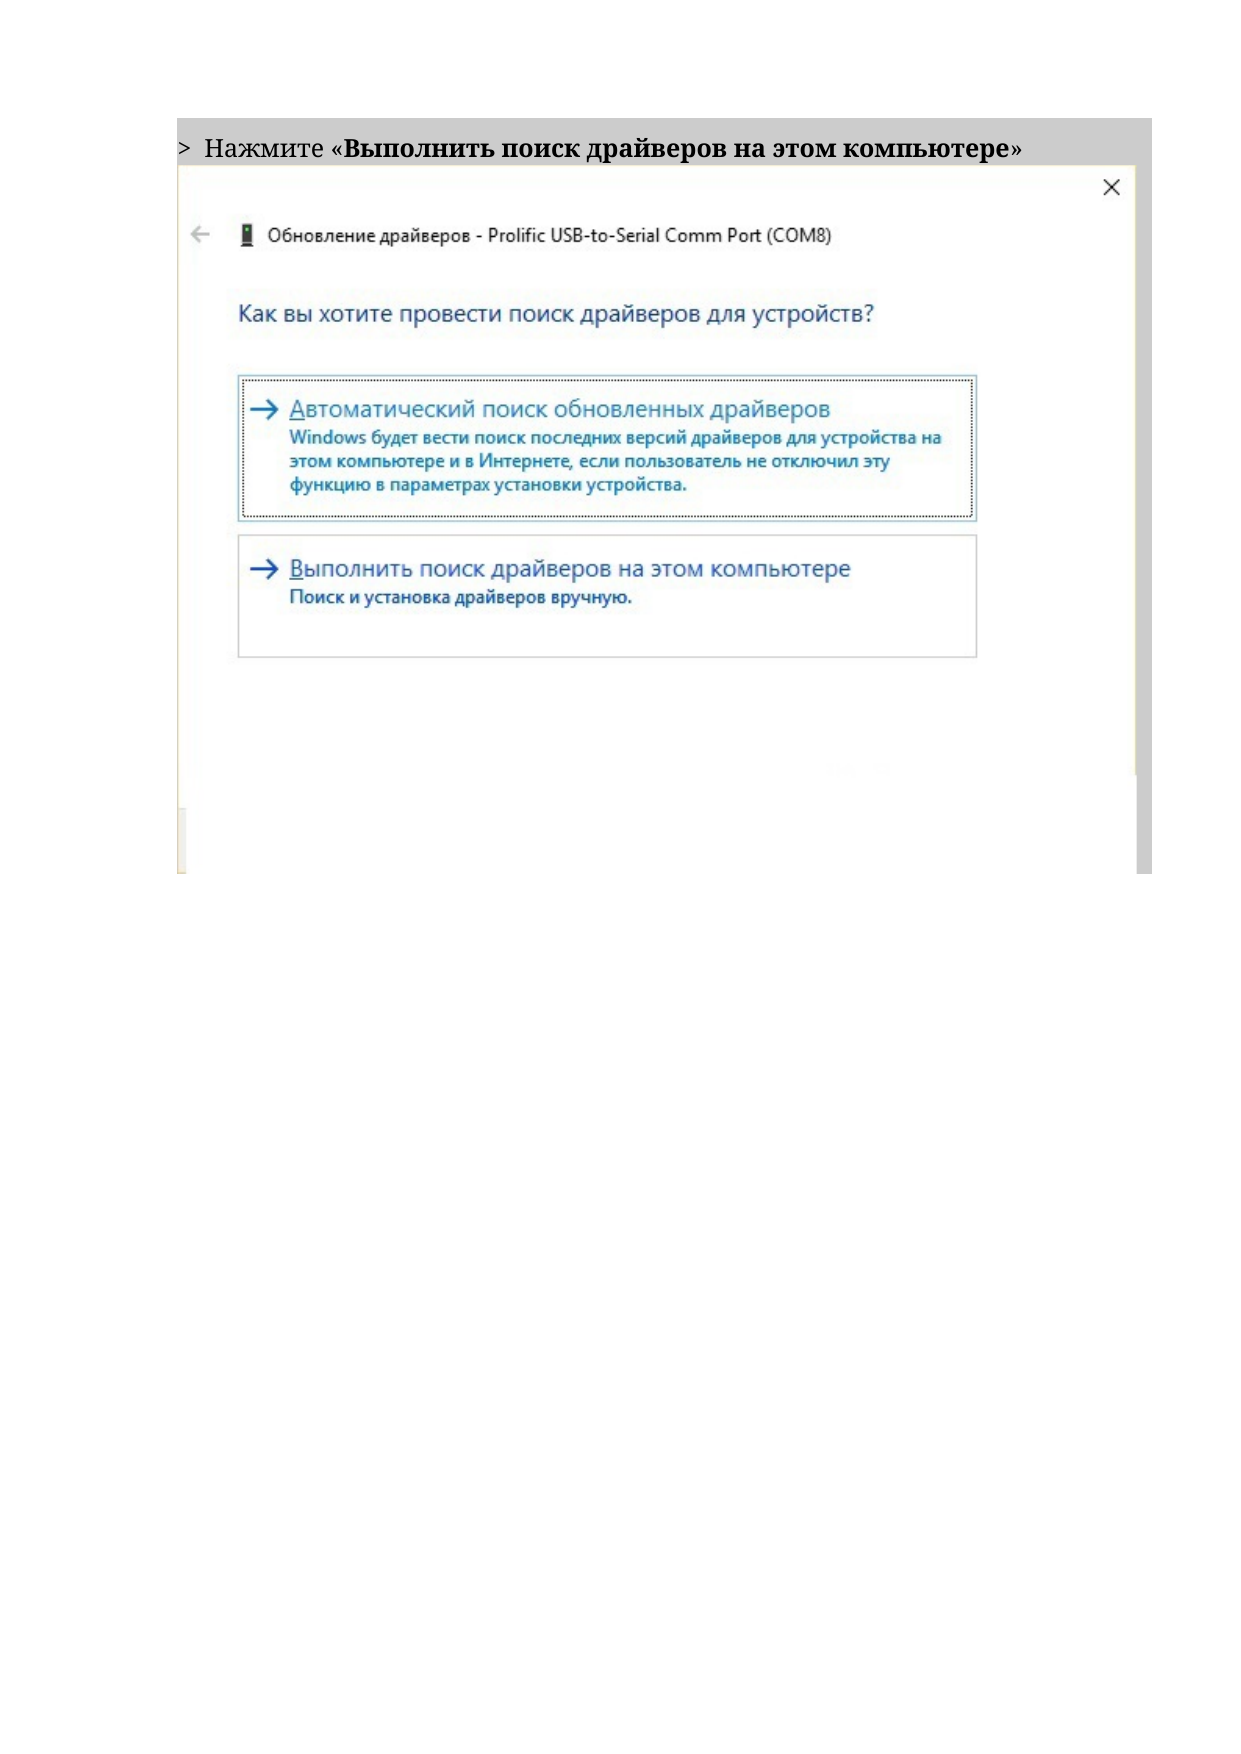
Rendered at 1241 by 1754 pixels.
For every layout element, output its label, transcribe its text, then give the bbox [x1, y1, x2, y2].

picture [177, 165, 1137, 874]
